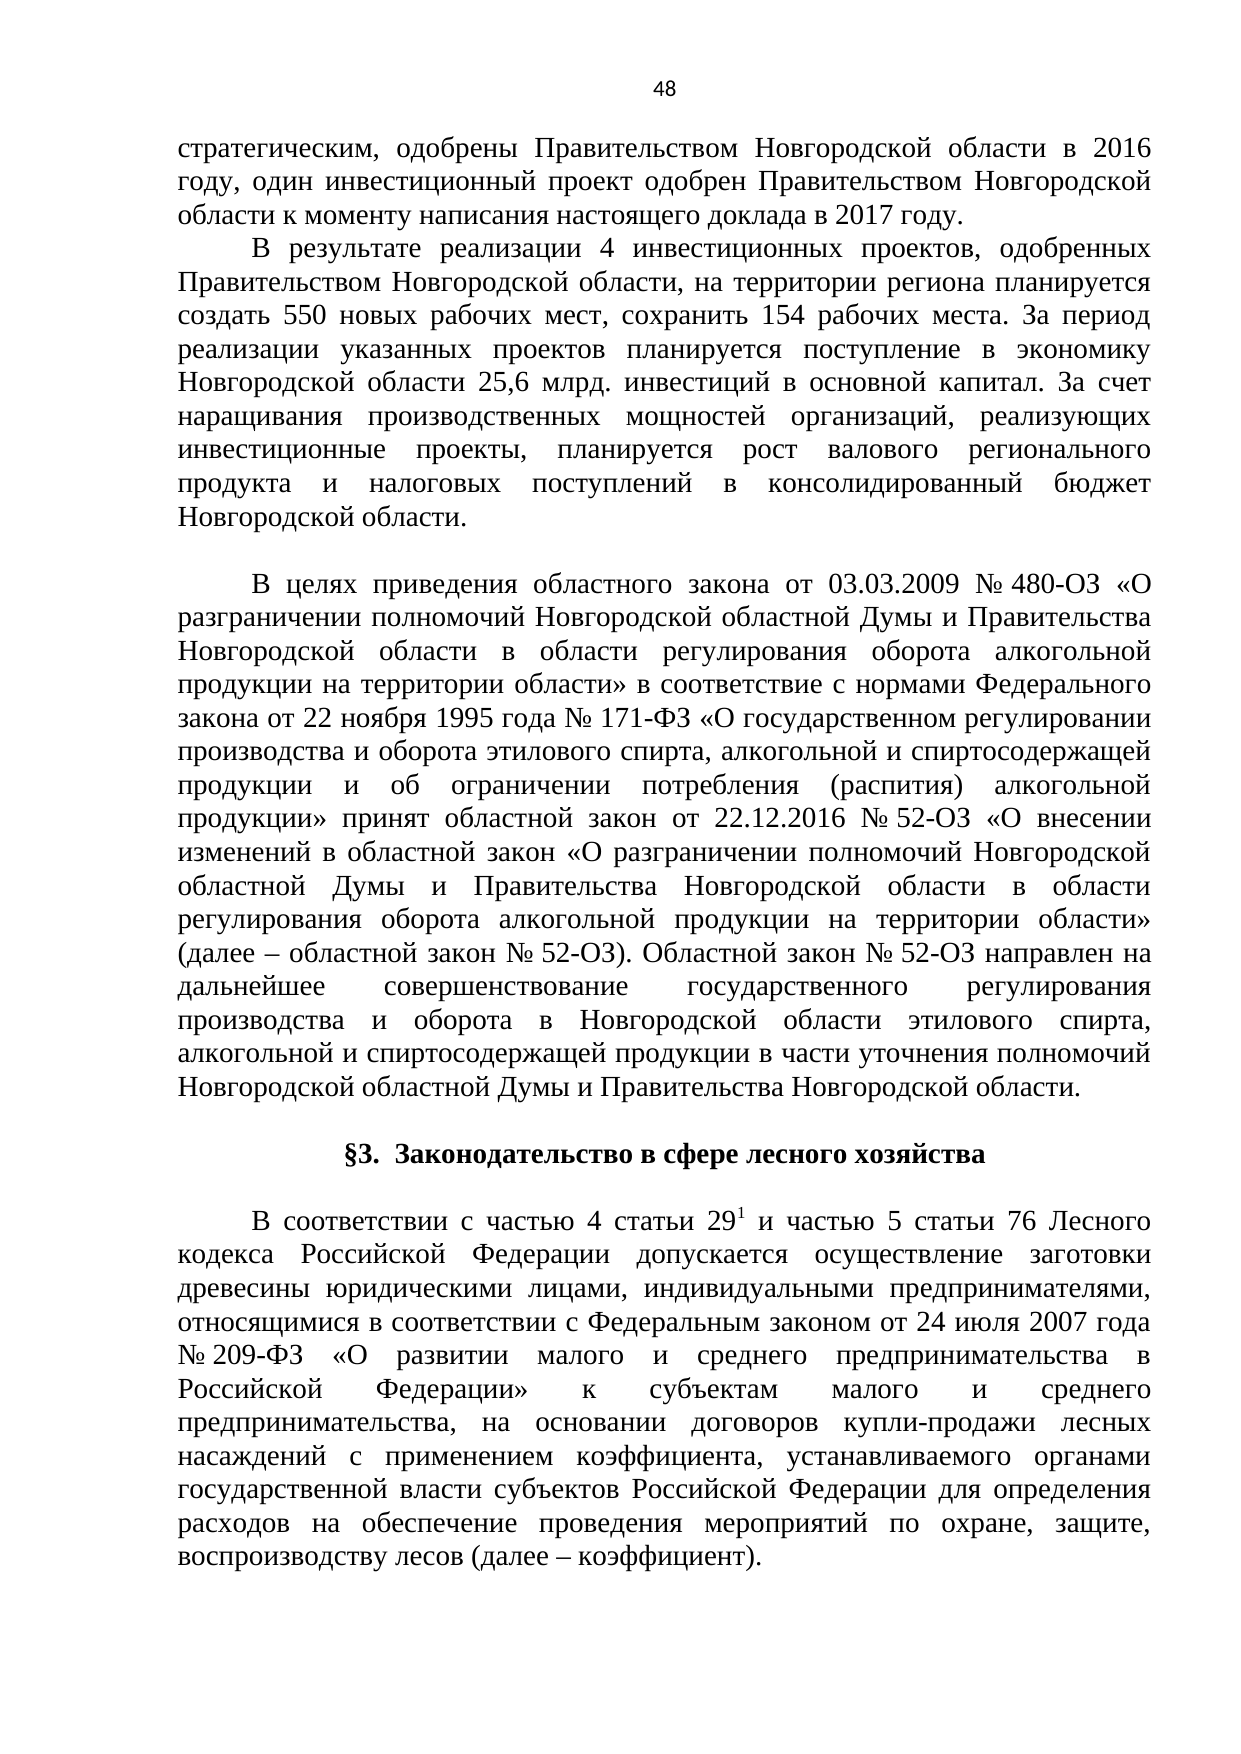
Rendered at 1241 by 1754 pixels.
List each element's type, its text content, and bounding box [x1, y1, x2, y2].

text §3. Законодательство в сфере лесного хозяйства [177, 1136, 1152, 1169]
text В соответствии с частью 4 статьи 291 и частью 5 статьи 76 Лесного кодекса Российской Федерации допускается осуществление заготовки древесины юридическими лицами, индивидуальными предпринимателями, относящимися в соответствии с Федеральным законом от 24 июля 2007 года № 209-ФЗ «О развитии малого и среднего предпринимательства в Российской Федерации» к субъектам малого и среднего предпринимательства, на основании договоров купли-продажи лесных насаждений с применением коэффициента, устанавливаемого органами государственной власти субъектов Российской Федерации для определения расходов на обеспечение проведения мероприятий по охране, защите, воспроизводству лесов (далее – коэффициент). [177, 1203, 1152, 1572]
text В результате реализации 4 инвестиционных проектов, одобренных Правительством Новгородской области, на территории региона планируется создать 550 новых рабочих мест, сохранить 154 рабочих места. За период реализации указанных проектов планируется поступление в экономику Новгородской области 25,6 млрд. инвестиций в основной капитал. За счет наращивания производственных мощностей организаций, реализующих инвестиционные проекты, планируется рост валового регионального продукта и налоговых поступлений в консолидированный бюджет Новгородской области. [177, 230, 1152, 532]
text В целях приведения областного закона от 03.03.2009 № 480-ОЗ «О разграничении полномочий Новгородской областной Думы и Правительства Новгородской области в области регулирования оборота алкогольной продукции на территории области» в соответствие с нормами Федерального закона от 22 ноября 1995 года № 171-ФЗ «О государственном регулировании производства и оборота этилового спирта, алкогольной и спиртосодержащей продукции и об ограничении потребления (распития) алкогольной продукции» принят областной закон от 22.12.2016 № 52-ОЗ «О внесении изменений в областной закон «О разграничении полномочий Новгородской областной Думы и Правительства Новгородской области в области регулирования оборота алкогольной продукции на территории области» (далее – областной закон № 52-ОЗ). Областной закон № 52-ОЗ направлен на дальнейшее совершенствование государственного регулирования производства и оборота в Новгородской области этилового спирта, алкогольной и спиртосодержащей продукции в части уточнения полномочий Новгородской областной Думы и Правительства Новгородской области. [177, 566, 1152, 1102]
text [177, 130, 1152, 230]
